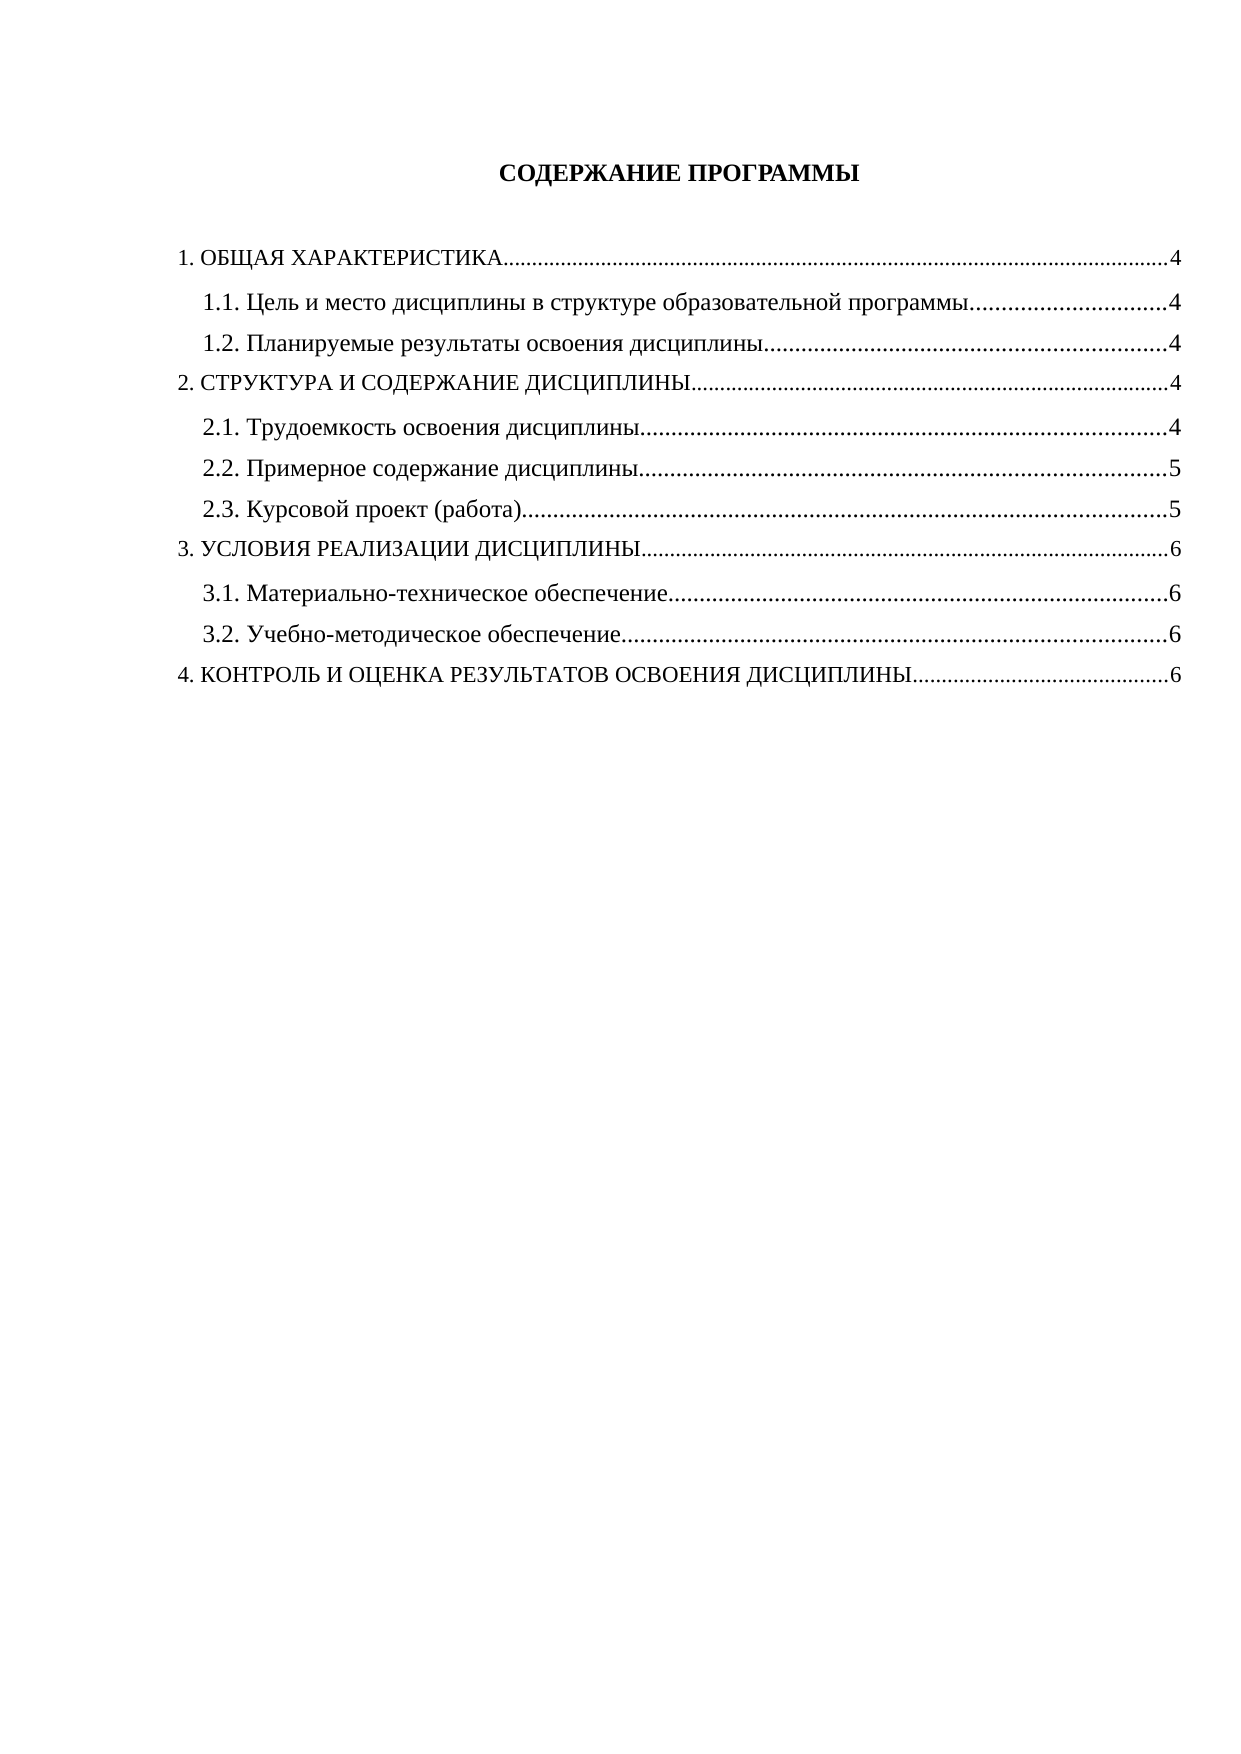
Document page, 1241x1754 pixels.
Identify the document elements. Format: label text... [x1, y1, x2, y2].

text 2.2. Примерное содержание дисциплины 5 [202, 453, 1181, 482]
text 2.3. Курсовой проект (работа) 5 [202, 494, 1181, 523]
text 3. УСЛОВИЯ РЕАЛИЗАЦИИ ДИСЦИПЛИНЫ 6 [177, 536, 1181, 562]
text 2. СТРУКТУРА И СОДЕРЖАНИЕ ДИСЦИПЛИНЫ 4 [177, 369, 1181, 395]
text 3.1. Материально-техническое обеспечение 6 [202, 578, 1181, 607]
text 1.1. Цель и место дисциплины в структуре образовательной программы 4 [202, 287, 1181, 315]
text 3.2. Учебно-методическое обеспечение 6 [202, 619, 1181, 648]
text 4. КОНТРОЛЬ И ОЦЕНКА РЕЗУЛЬТАТОВ ОСВОЕНИЯ ДИСЦИПЛИНЫ 6 [177, 661, 1181, 687]
text 1.2. Планируемые результаты освоения дисциплины 4 [202, 328, 1181, 357]
text 2.1. Трудоемкость освоения дисциплины 4 [202, 412, 1181, 441]
text СОДЕРЖАНИЕ ПРОГРАММЫ [177, 158, 1181, 187]
text 1. ОБЩАЯ ХАРАКТЕРИСТИКА 4 [177, 244, 1181, 270]
